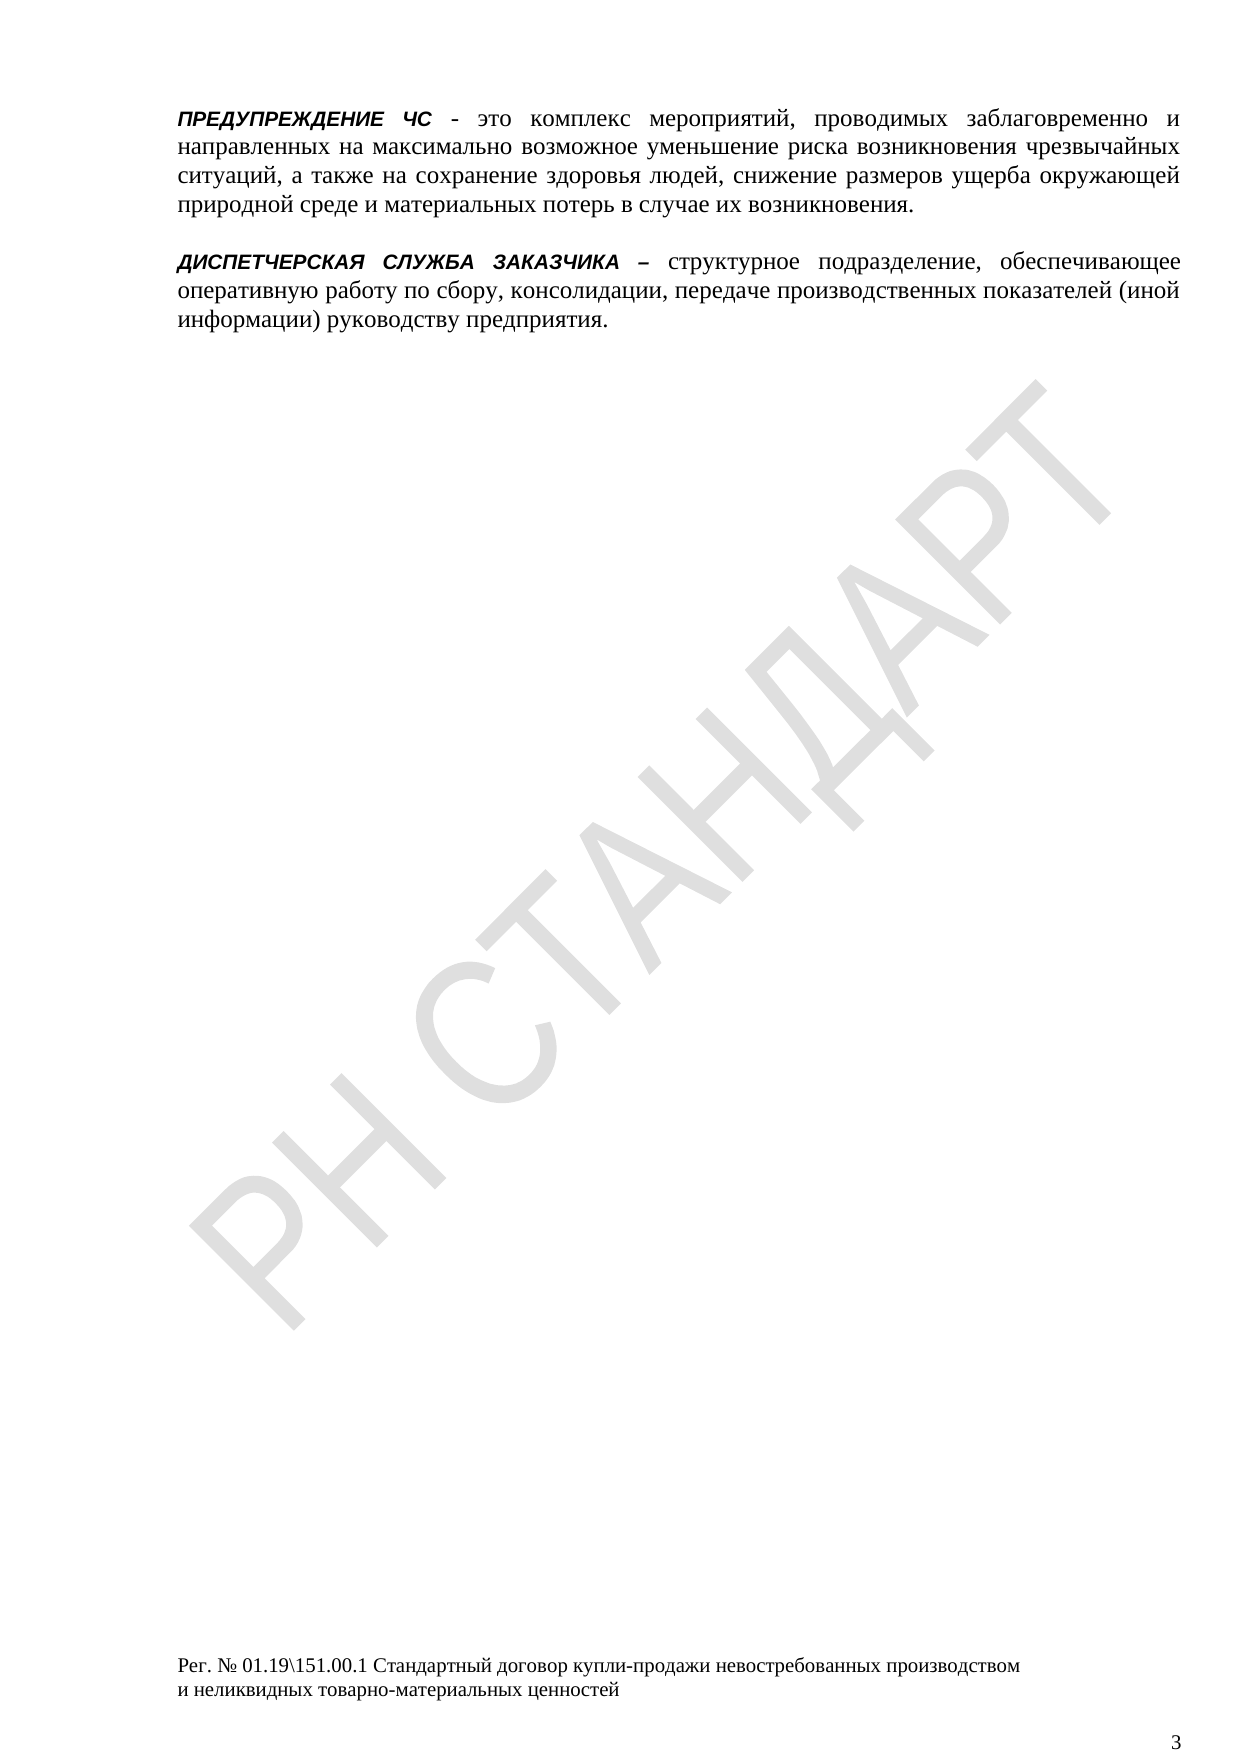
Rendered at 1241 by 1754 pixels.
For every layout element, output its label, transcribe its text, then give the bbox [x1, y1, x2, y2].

text ДИСПЕТЧЕРСКАЯ СЛУЖБА ЗАКАЗЧИКА – структурное подразделение, обеспечивающее оперативную работу по сбору, консолидации, передаче производственных показателей (иной информации) руководству предприятия. [177, 246, 1181, 333]
text Предупреждение ЧС - это комплекс мероприятий, проводимых заблаговременно и направленных на максимально возможное уменьшение риска возникновения чрезвычайных ситуаций, а также на сохранение здоровья людей, снижение размеров ущерба окружающей природной среде и материальных потерь в случае их возникновения. [177, 103, 1181, 218]
